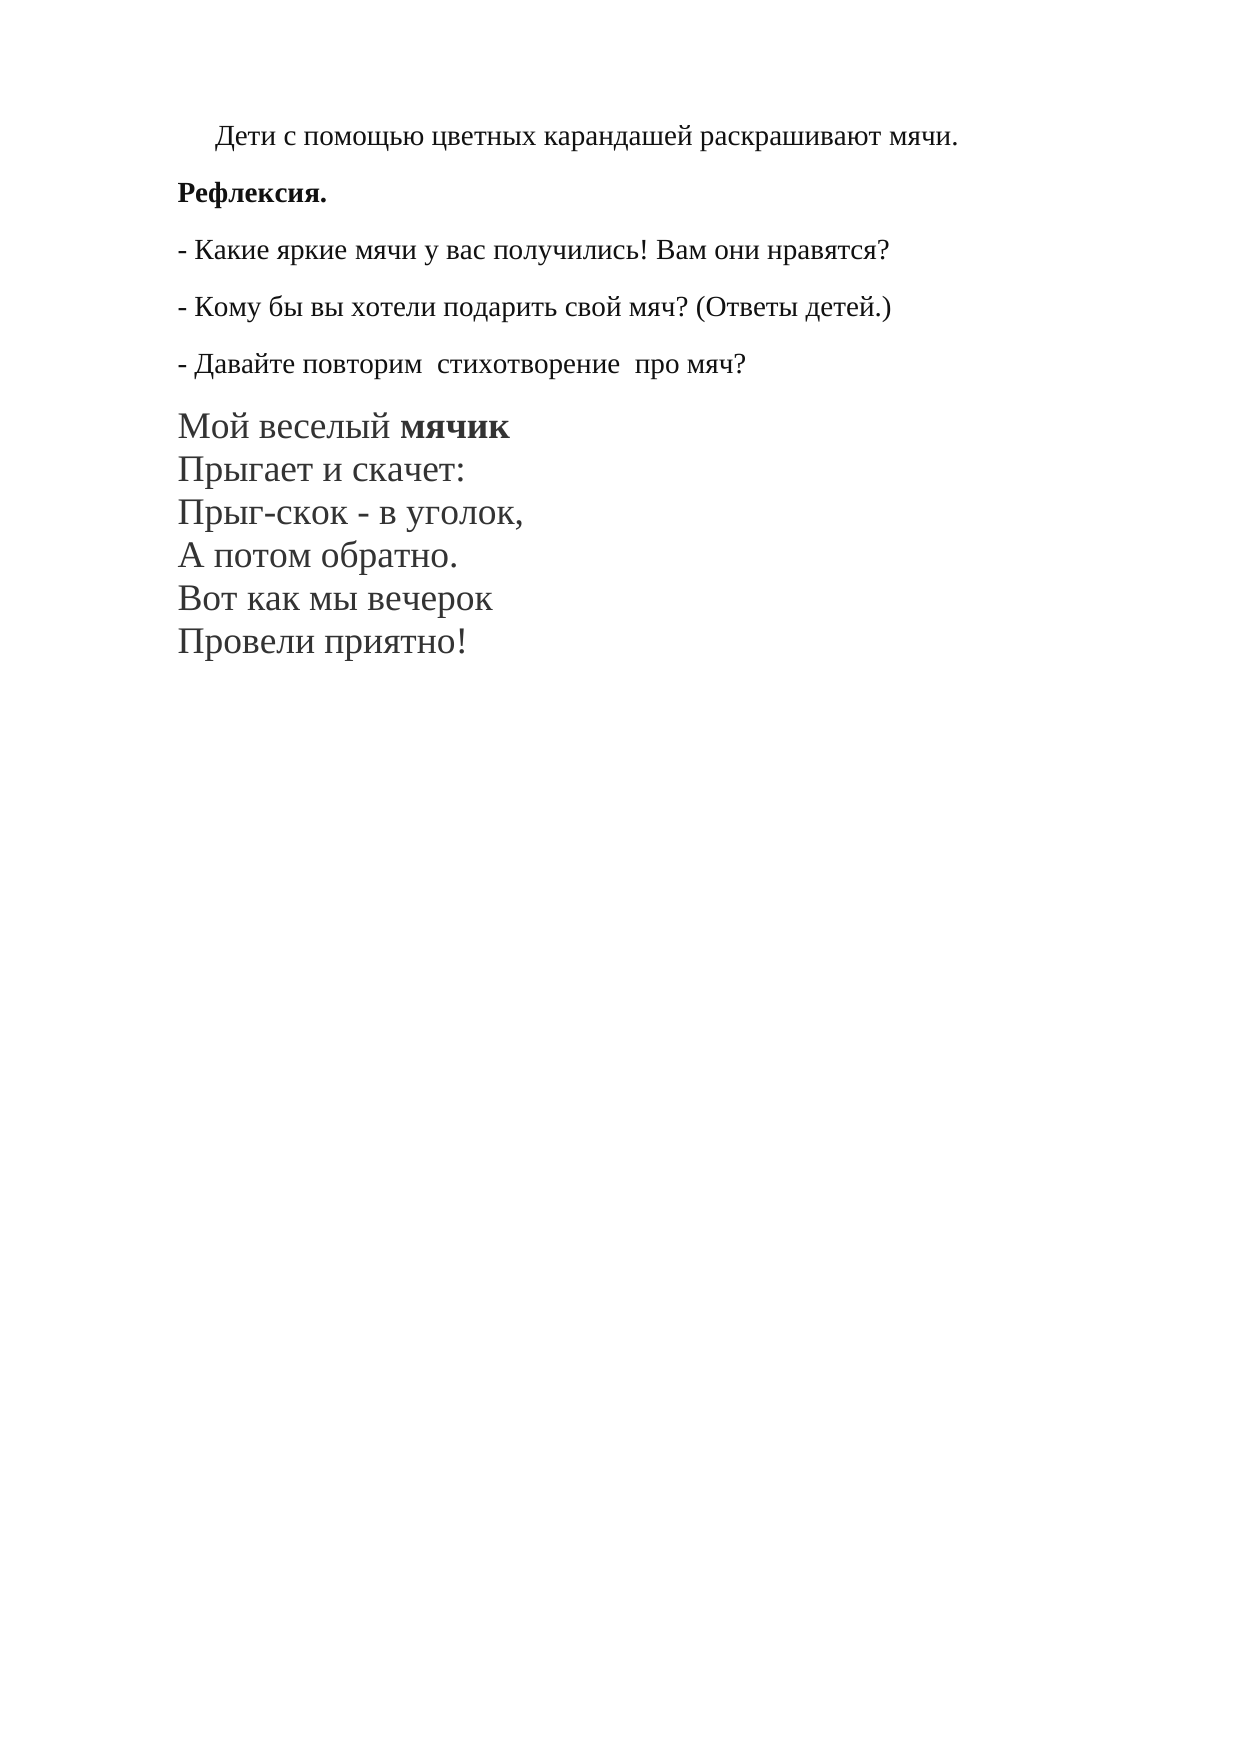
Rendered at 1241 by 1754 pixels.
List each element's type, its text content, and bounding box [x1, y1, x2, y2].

text Рефлексия. [177, 175, 1152, 209]
text - Какие яркие мячи у вас получились! Вам они нравятся? [177, 232, 1152, 266]
text - Кому бы вы хотели подарить свой мяч? (Ответы детей.) [177, 289, 1152, 323]
text - Давайте повторим стихотворение про мяч? [177, 346, 1152, 379]
text Дети с помощью цветных карандашей раскрашивают мячи. [177, 118, 1152, 152]
text Мой веселый мячик Прыгает и скачет: Прыг-скок - в уголок, А потом обратно. Вот как мы вечерок Провели приятно! [177, 403, 1152, 662]
